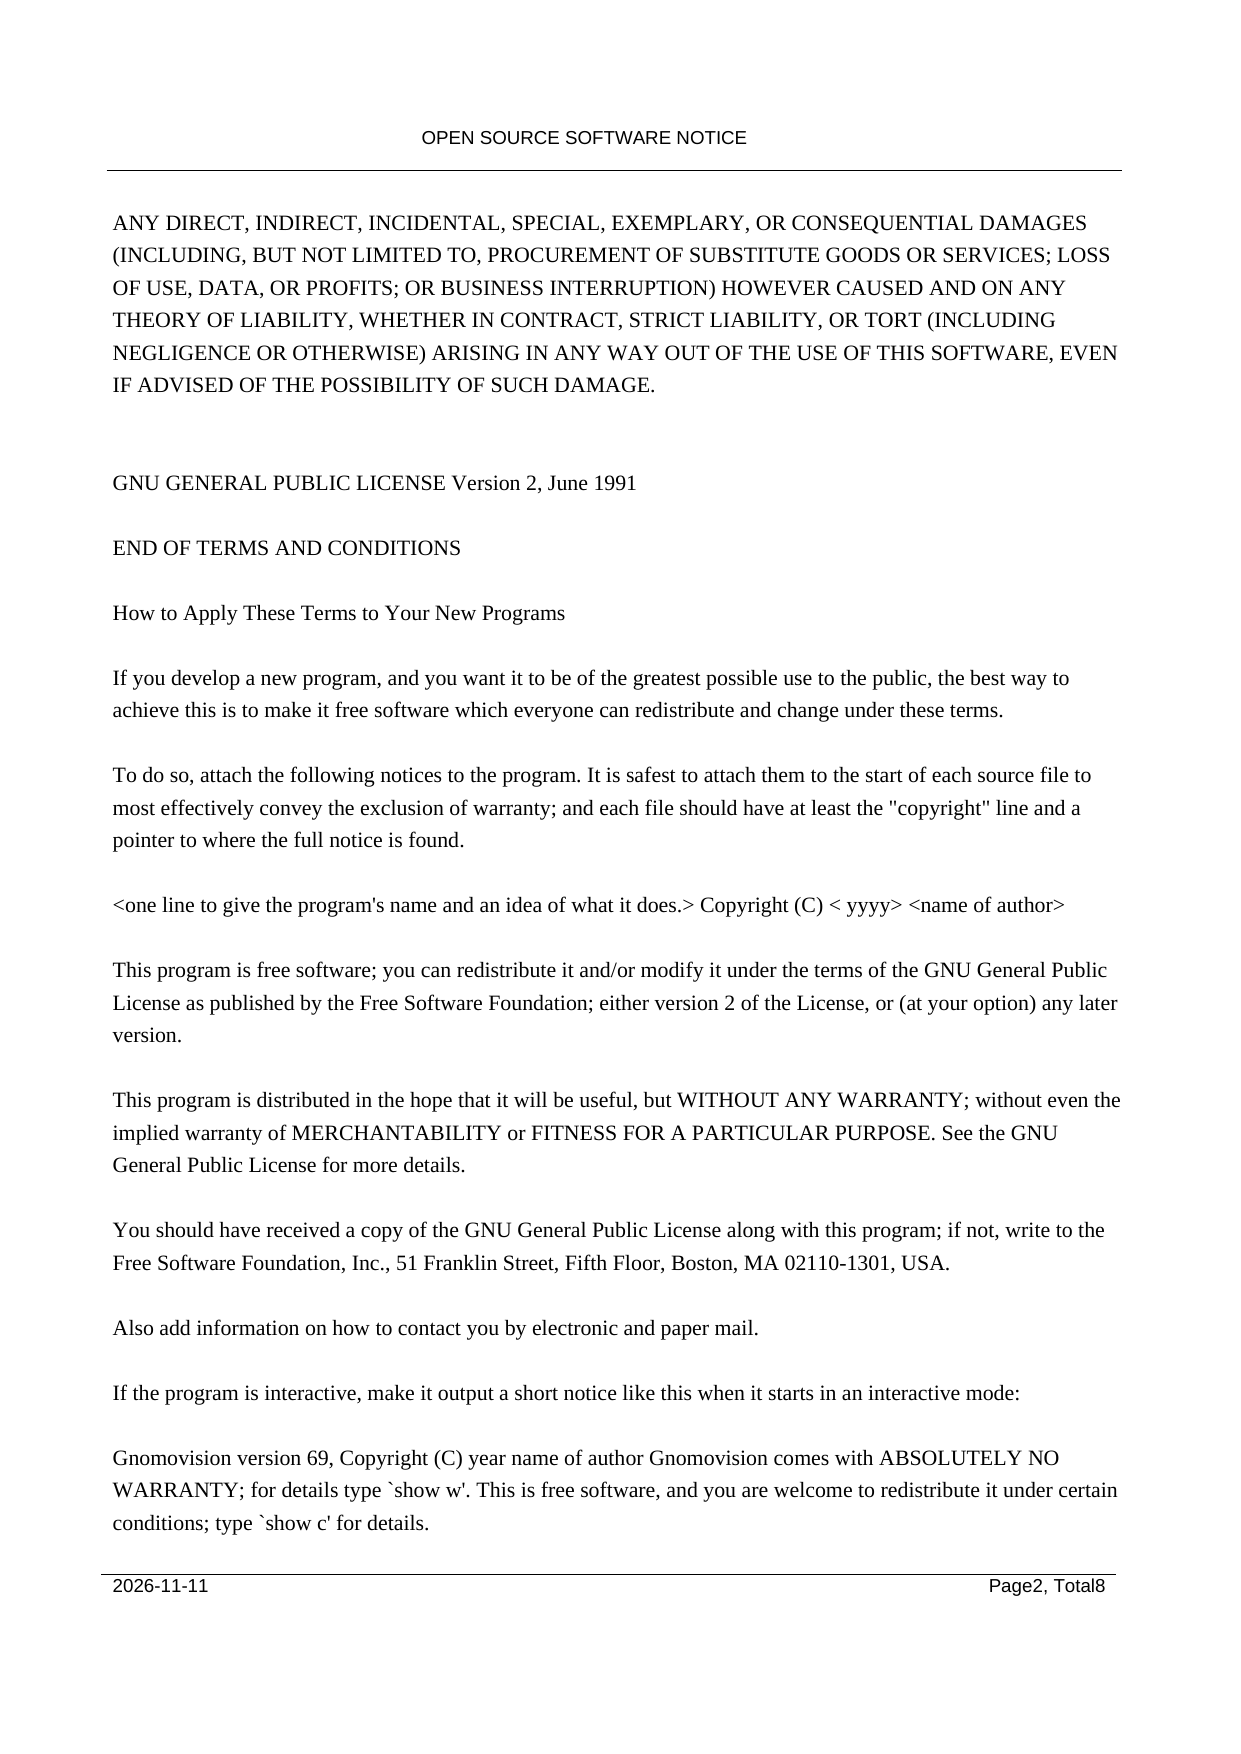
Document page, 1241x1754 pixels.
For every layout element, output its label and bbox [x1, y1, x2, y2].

text [112, 206, 1128, 1539]
